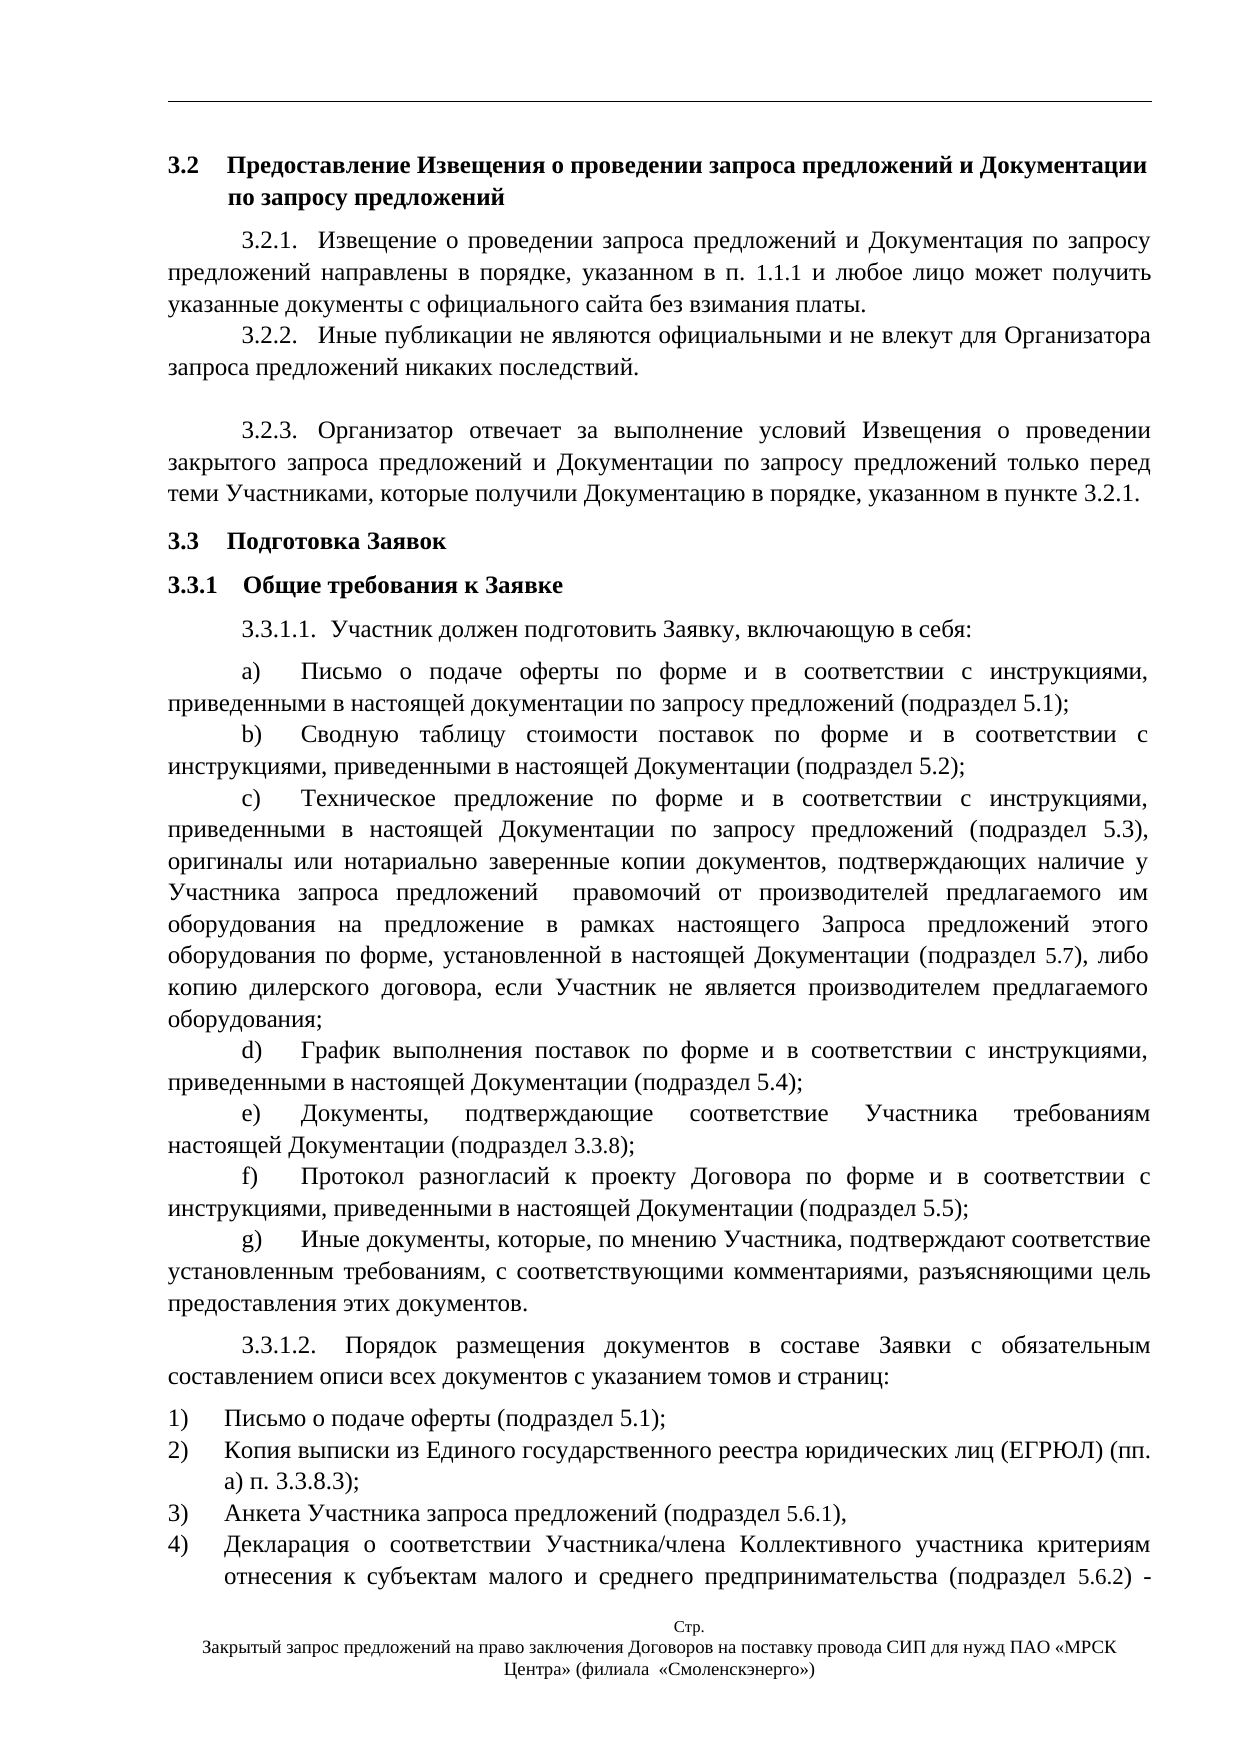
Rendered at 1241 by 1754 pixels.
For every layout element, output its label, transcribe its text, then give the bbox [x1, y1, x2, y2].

list Иные документы, которые, по мнению Участника, подтверждают соответствие установленным требованиям, с соответствующими комментариями, разъясняющими цель предоставления этих документов. [168, 1224, 1152, 1316]
list Порядок размещения документов в составе Заявки с обязательным составлением описи всех документов с указанием томов и страниц: [168, 1330, 1152, 1390]
list Анкета Участника запроса предложений (подраздел 5.6.1), [168, 1498, 1152, 1527]
subtitle Общие требования к Заявке [168, 570, 1152, 599]
list Сводную таблицу стоимости поставок по форме и в соответствии с инструкциями, приведенными в настоящей Документации (подраздел 5.2); [168, 719, 1148, 780]
list Документы, подтверждающие соответствие Участника требованиям настоящей Документации (подраздел 3.3.8); [168, 1098, 1151, 1159]
list Организатор отвечает за выполнение условий Извещения о проведении закрытого запроса предложений и Документации по запросу предложений только перед теми Участниками, которые получили Документацию в порядке, указанном в пункте 3.2.1. [168, 415, 1152, 507]
subtitle Предоставление Извещения о проведении запроса предложений и Документации по запросу предложений [168, 150, 1152, 210]
list Техническое предложение по форме и в соответствии с инструкциями, приведенными в настоящей Документации по запросу предложений (подраздел 5.3), оригиналы или нотариально заверенные копии документов, подтверждающих наличие у Участника запроса предложений правомочий от производителей предлагаемого им оборудования на предложение в рамках настоящего Запроса предложений этого оборудования по форме, установленной в настоящей Документации (подраздел 5.7), либо копию дилерского договора, если Участник не является производителем предлагаемого оборудования; [168, 783, 1148, 1032]
list Участник должен подготовить Заявку, включающую в себя: [168, 614, 1152, 643]
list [168, 1529, 1152, 1590]
list График выполнения поставок по форме и в соответствии с инструкциями, приведенными в настоящей Документации (подраздел 5.4); [168, 1035, 1149, 1096]
list Извещение о проведении запроса предложений и Документация по запросу предложений направлены в порядке, указанном в п. 1.1.1 и любое лицо может получить указанные документы с официального сайта без взимания платы. [168, 226, 1152, 317]
list Письмо о подаче оферты (подраздел 5.1); [168, 1403, 1152, 1432]
list Протокол разногласий к проекту Договора по форме и в соответствии с инструкциями, приведенными в настоящей Документации (подраздел 5.5); [168, 1161, 1151, 1222]
list Письмо о подаче оферты по форме и в соответствии с инструкциями, приведенными в настоящей документации по запросу предложений (подраздел 5.1); [168, 656, 1148, 717]
subtitle Подготовка Заявок [168, 526, 1152, 555]
list Копия выписки из Единого государственного реестра юридических лиц (ЕГРЮЛ) (пп. а) п. 3.3.8.3); [168, 1435, 1152, 1495]
list Иные публикации не являются официальными и не влекут для Организатора запроса предложений никаких последствий. [168, 320, 1152, 381]
